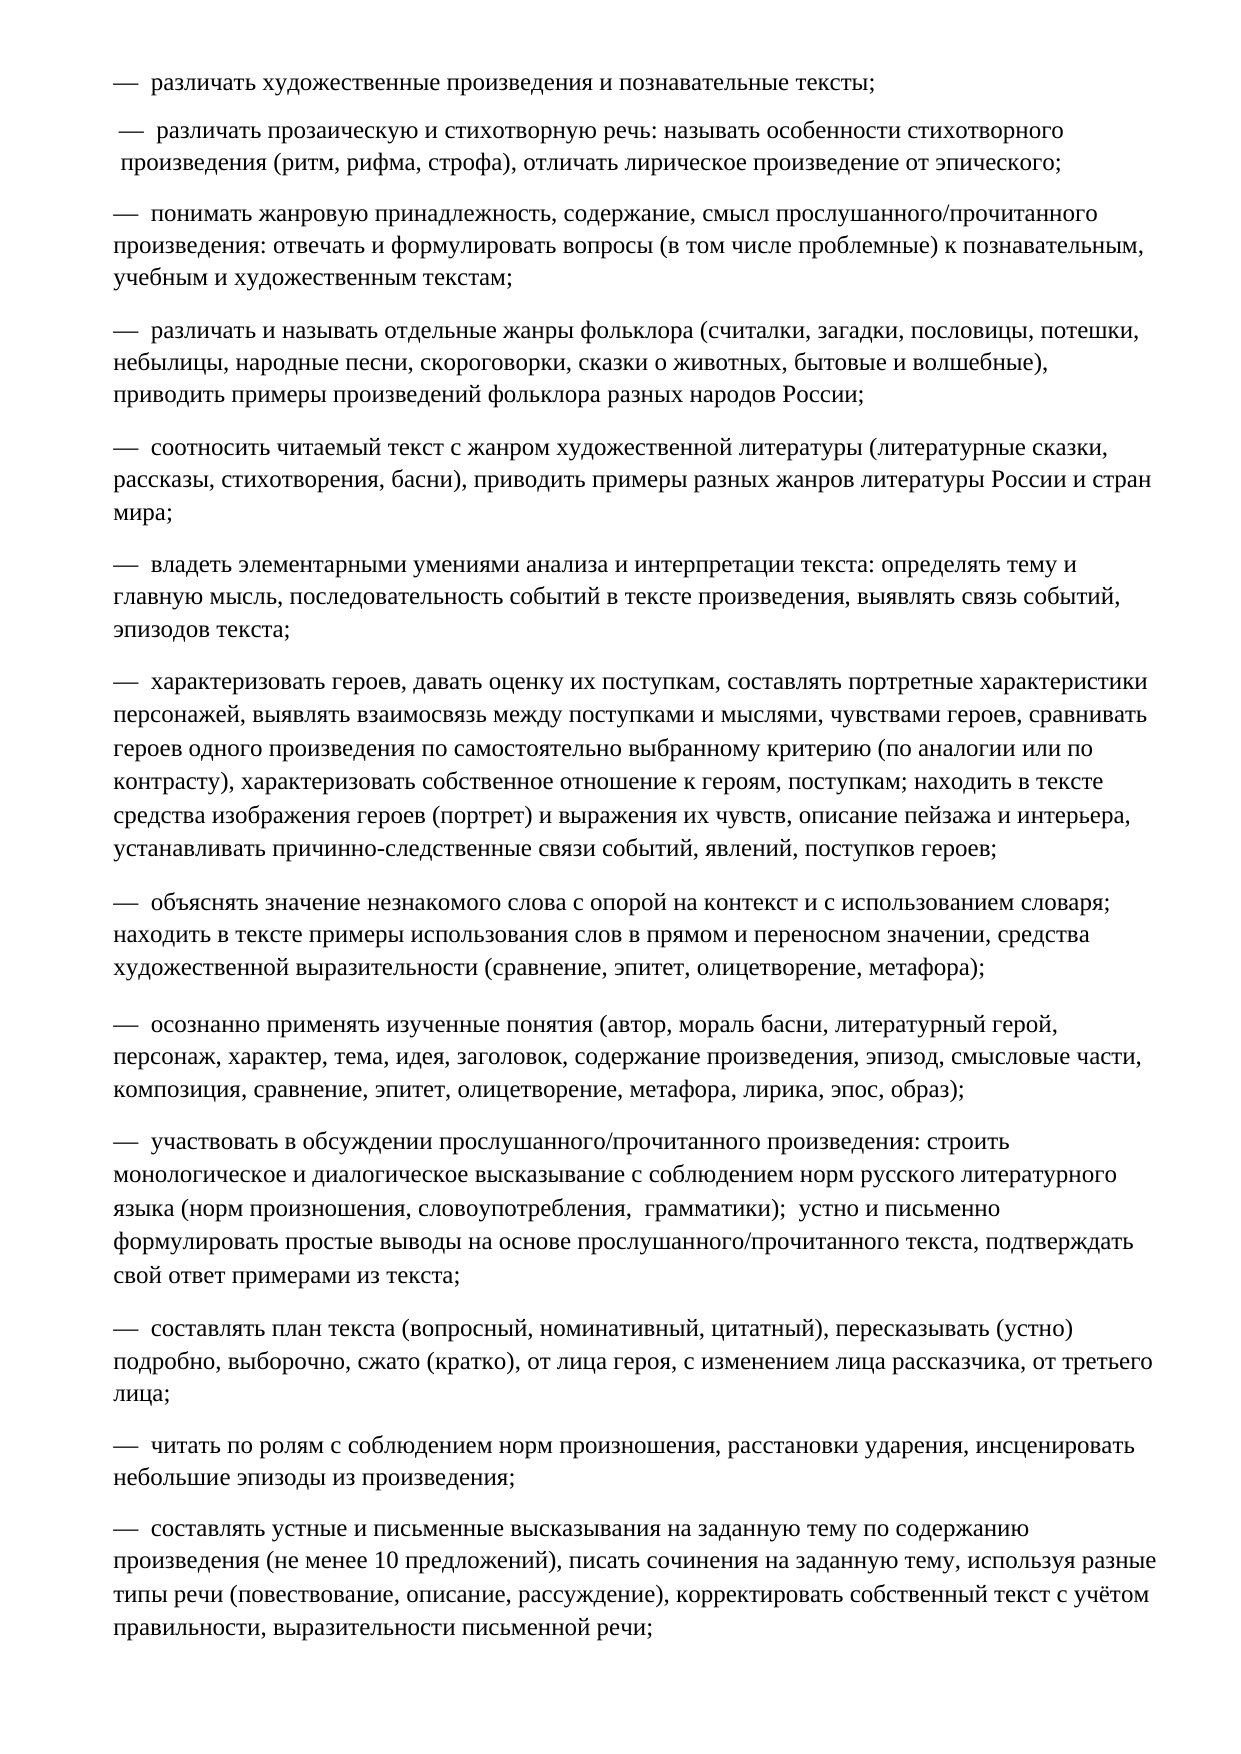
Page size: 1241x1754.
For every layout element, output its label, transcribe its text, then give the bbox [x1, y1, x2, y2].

text — различать прозаическую и стихотворную речь: называть особенности стихотворного произведения (ритм, рифма, строфа), отличать лирическое произведение от эпического; [113, 115, 1069, 175]
text — объяснять значение незнакомого слова с опорой на контекст и с использованием словаря; находить в тексте примеры использования слов в прямом и переносном значении, средства художественной выразительности (сравнение, эпитет, олицетворение, метафора); [113, 887, 1114, 980]
text — различать и называть отдельные жанры фольклора (считалки, загадки, пословицы, потешки, небылицы, народные песни, скороговорки, сказки о животных, бытовые и волшебные), приводить примеры произведений фольклора разных народов России; [113, 315, 1144, 408]
text — участвовать в обсуждении прослушанного/прочитанного произведения: строить монологическое и диалогическое высказывание с соблюдением норм русского литературного языка (норм произношения, словоупотребления, грамматики); устно и письменно формулировать простые выводы на основе прослушанного/прочитанного текста, подтверждать свой ответ примерами из текста; [113, 1126, 1144, 1289]
text — осознанно применять изученные понятия (автор, мораль басни, литературный герой, персонаж, характер, тема, идея, заголовок, содержание произведения, эпизод, смысловые части, композиция, сравнение, эпитет, олицетворение, метафора, лирика, эпос, образ); [113, 1009, 1144, 1102]
text — характеризовать героев, давать оценку их поступкам, составлять портретные характеристики персонажей, выявлять взаимосвязь между поступками и мыслями, чувствами героев, сравнивать героев одного произведения по самостоятельно выбранному критерию (по аналогии или по контрасту), характеризовать собственное отношение к героям, поступкам; находить в тексте средства изображения героев (портрет) и выражения их чувств, описание пейзажа и интерьера, устанавливать причинно-следственные связи событий, явлений, поступков героев; [113, 666, 1159, 862]
text — составлять устные и письменные высказывания на заданную тему по содержанию произведения (не менее 10 предложений), писать сочинения на заданную тему, используя разные типы речи (повествование, описание, рассуждение), корректировать собственный текст с учётом правильности, выразительности письменной речи; [113, 1513, 1159, 1640]
text — владеть элементарными умениями анализа и интерпретации текста: определять тему и главную мысль, последовательность событий в тексте произведения, выявлять связь событий, эпизодов текста; [113, 549, 1129, 642]
text — понимать жанровую принадлежность, содержание, смысл прослушанного/прочитанного произведения: отвечать и формулировать вопросы (в том числе проблемные) к познавательным, учебным и художественным текстам; [113, 198, 1159, 291]
text — различать художественные произведения и познавательные тексты; [113, 68, 1159, 96]
text — читать по ролям с соблюдением норм произношения, расстановки ударения, инсценировать небольшие эпизоды из произведения; [113, 1430, 1144, 1490]
text — соотносить читаемый текст с жанром художественной литературы (литературные сказки, рассказы, стихотворения, басни), приводить примеры разных жанров литературы России и стран мира; [113, 432, 1159, 525]
text — составлять план текста (вопросный, номинативный, цитатный), пересказывать (устно) подробно, выборочно, сжато (кратко), от лица героя, с изменением лица рассказчика, от третьего лица; [113, 1313, 1159, 1407]
